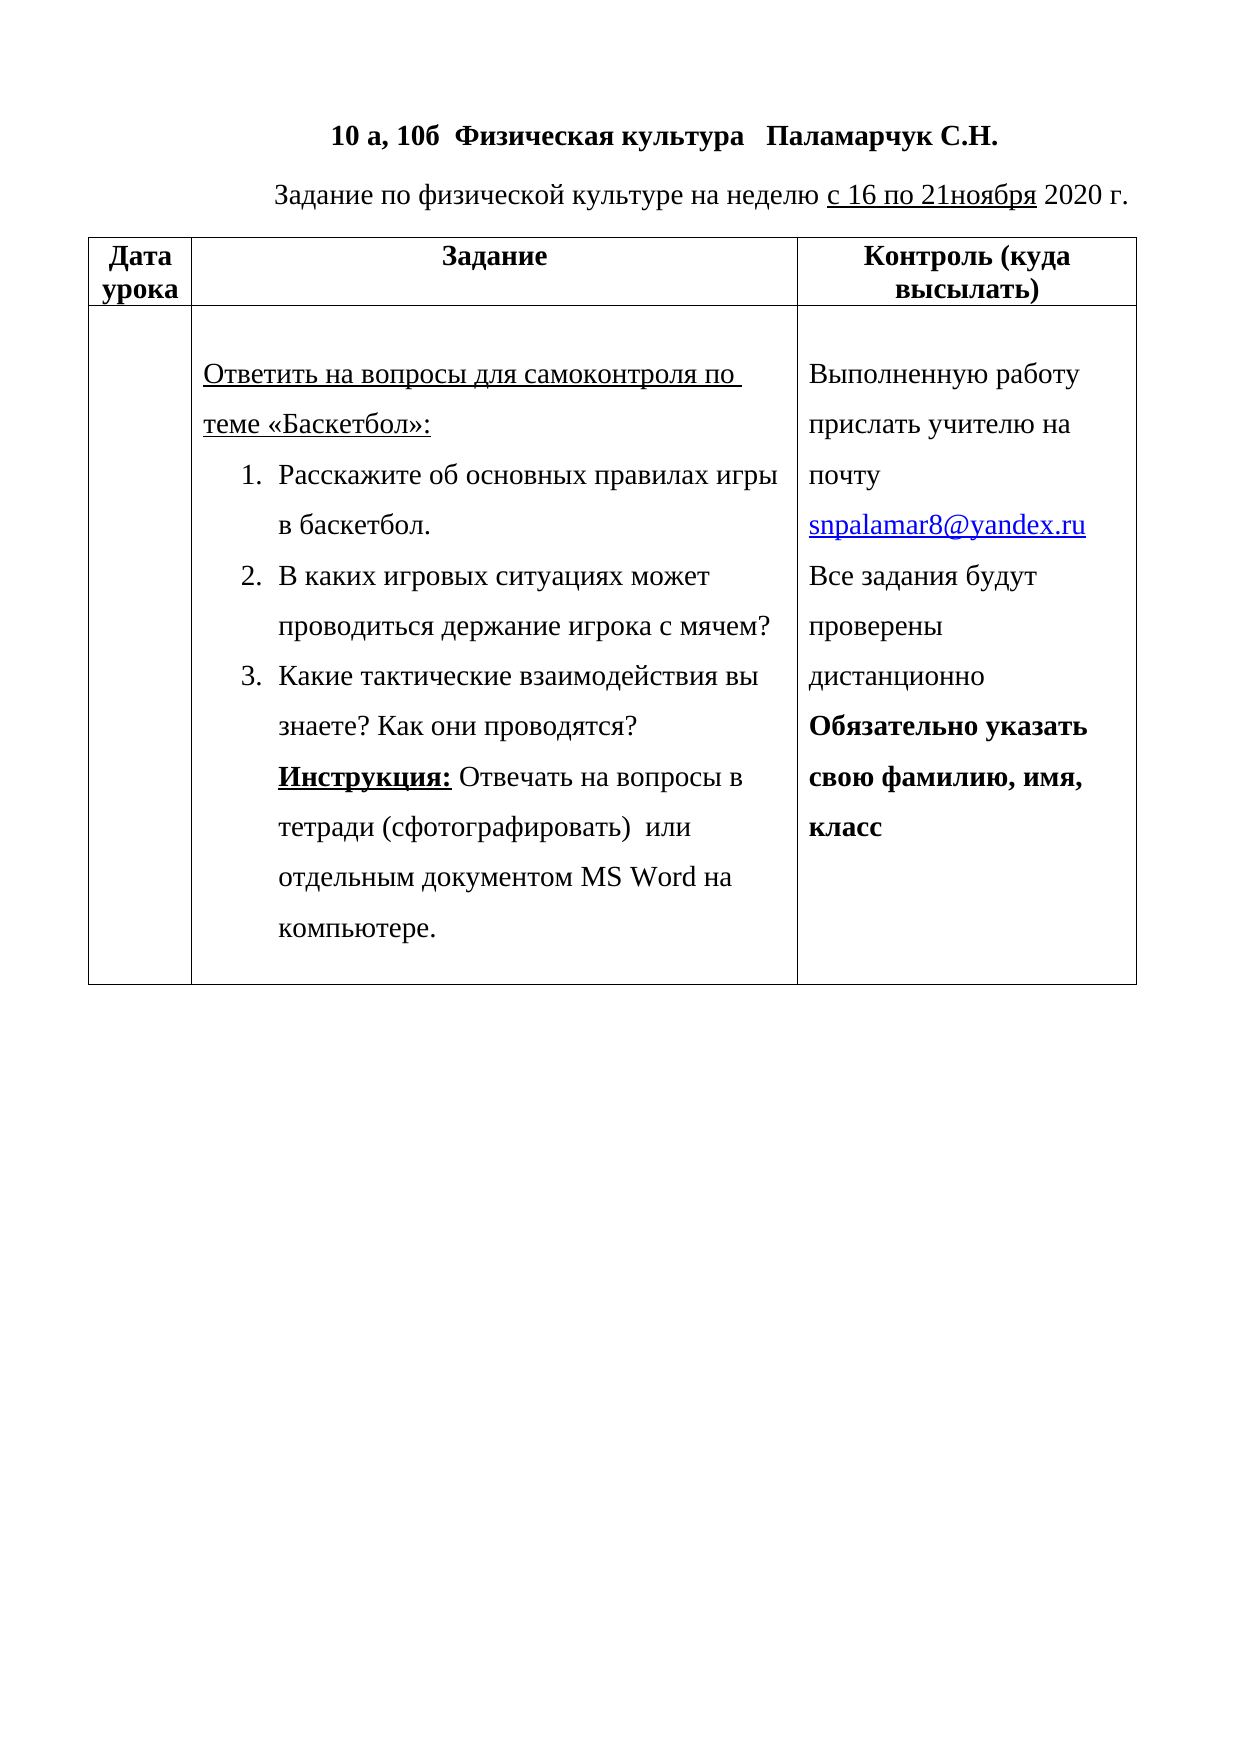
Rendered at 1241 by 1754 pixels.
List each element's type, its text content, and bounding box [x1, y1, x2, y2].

table_cell Выполненную работу прислать учителю на почту snpalamar8@yandex.ru Все задания будут проверены дистанционно Обязательно указать свою фамилию, имя, класс [798, 306, 1136, 984]
table_header Контроль (куда высылать) [798, 238, 1136, 305]
table_cell Ответить на вопросы для самоконтроля по теме «Баскетбол»: Расскажите об основных правилах игры в баскетбол. В каких игровых ситуациях может проводиться держание игрока с мячем? Какие тактические взаимодействия вы знаете? Как они проводятся? Инструкция: Отвечать на вопросы в тетради (сфотографировать) или отдельным документом MS Word на компьютере. [192, 306, 797, 984]
table_cell [89, 306, 191, 984]
table_header Дата урока [89, 238, 191, 305]
text 10 а, 10б Физическая культура Паламарчук С.Н. [177, 118, 1152, 152]
text Задание по физической культуре на неделю с 16 по 21ноября 2020 г. [177, 177, 1152, 211]
table_header Задание [192, 238, 797, 305]
